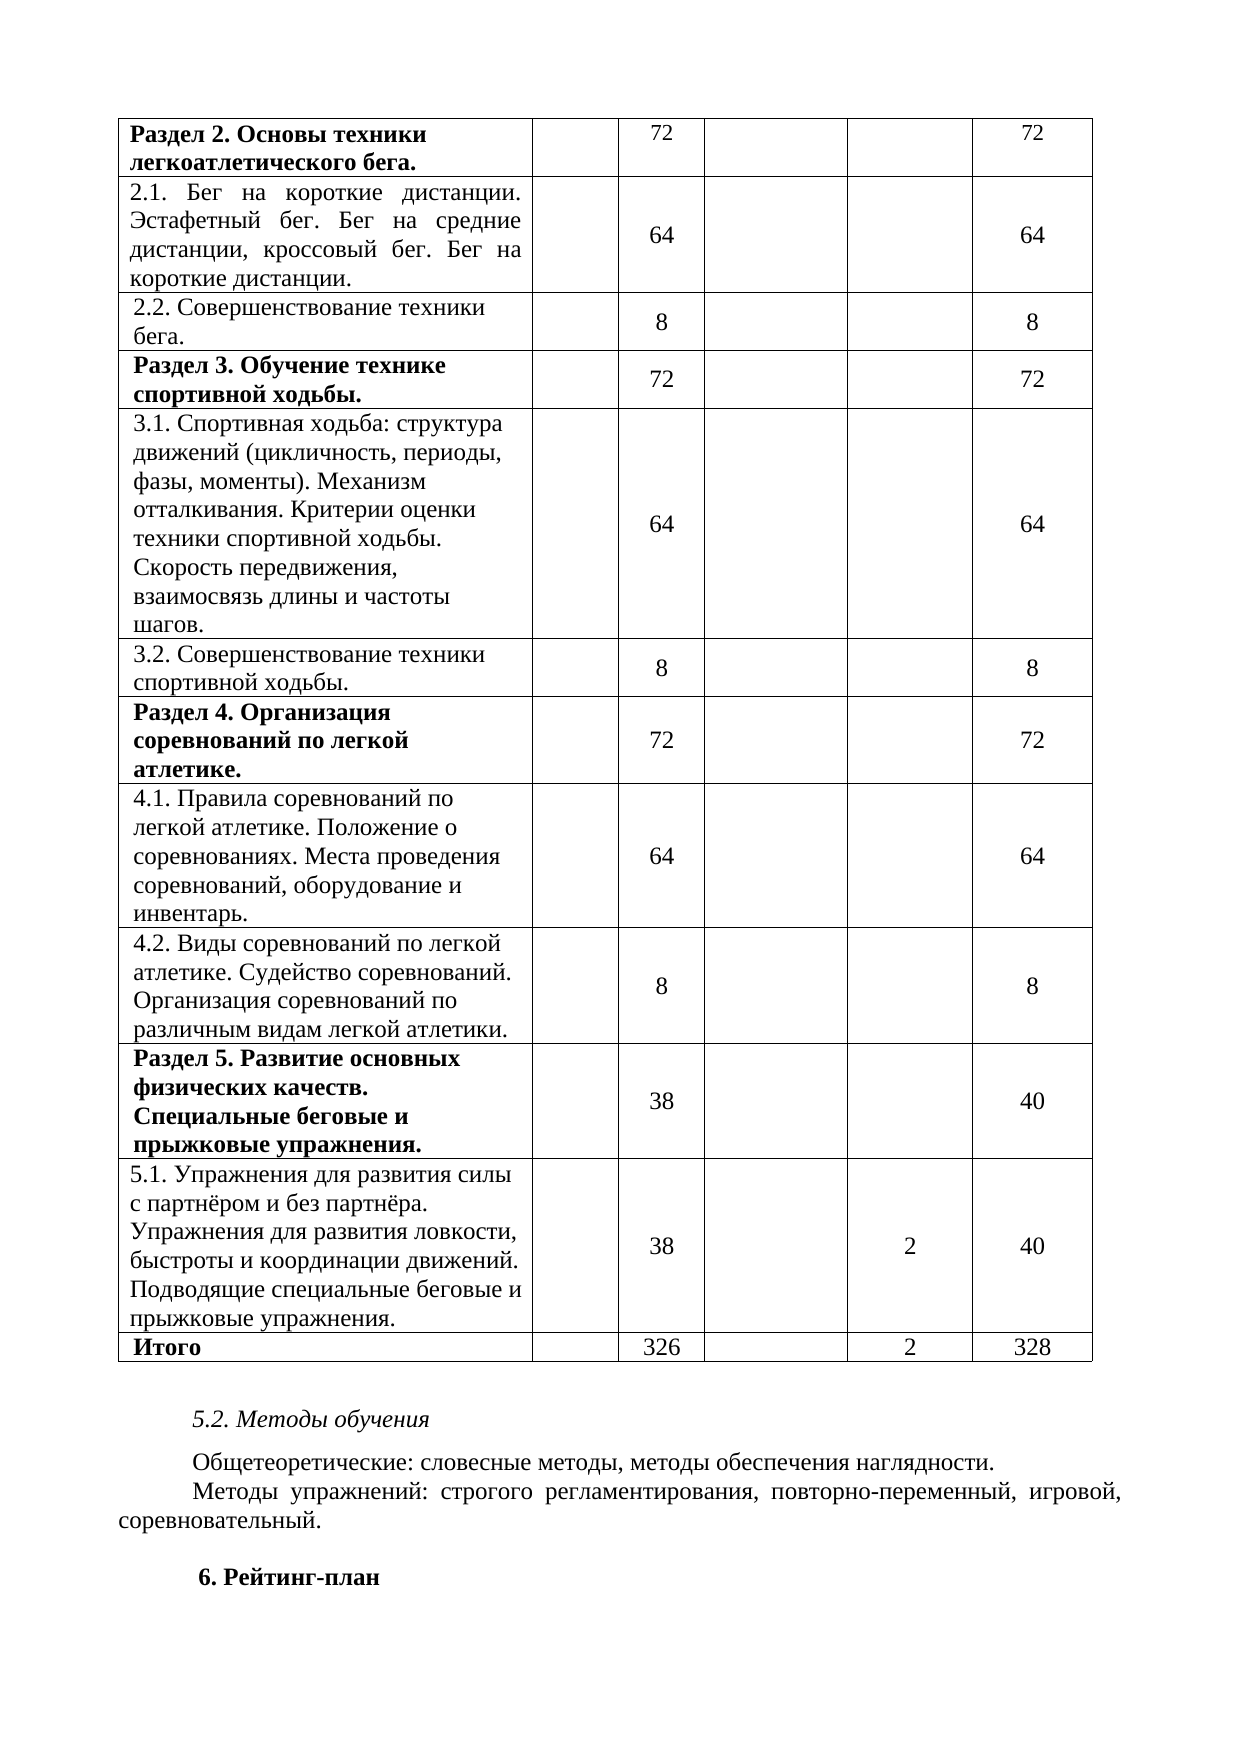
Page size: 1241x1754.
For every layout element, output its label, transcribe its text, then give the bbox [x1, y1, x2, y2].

table_cell [705, 1333, 847, 1361]
table_cell [848, 177, 972, 292]
table_cell 40 [973, 1044, 1092, 1158]
table_cell [848, 409, 972, 638]
table_cell 38 [619, 1159, 704, 1331]
table_cell 2.2. Совершенствование техники бега. [119, 293, 532, 350]
table_cell Итого [119, 1333, 532, 1361]
table_cell 40 [973, 1159, 1092, 1331]
table_cell 72 [973, 119, 1092, 176]
table_cell [848, 928, 972, 1043]
table_cell [705, 119, 847, 176]
table_cell 38 [619, 1044, 704, 1158]
table_cell [533, 1044, 618, 1158]
table_cell 8 [619, 293, 704, 350]
text Общетеоретические: словесные методы, методы обеспечения наглядности. [118, 1447, 1122, 1476]
table_cell 4.2. Виды соревнований по легкой атлетике. Судейство соревнований. Организация соревнований по различным видам легкой атлетики. [119, 928, 532, 1043]
table_cell [705, 1044, 847, 1158]
table_cell [848, 119, 972, 176]
table_cell Раздел 5. Развитие основных физических качеств. Специальные беговые и прыжковые упражнения. [119, 1044, 532, 1158]
table_cell 2.1. Бег на короткие дистанции. Эстафетный бег. Бег на средние дистанции, кроссовый бег. Бег на короткие дистанции. [119, 177, 532, 292]
text 5.2. Методы обучения [118, 1404, 1122, 1433]
table_cell [705, 293, 847, 350]
table_cell [705, 928, 847, 1043]
table_cell 3.1. Спортивная ходьба: структура движений (цикличность, периоды, фазы, моменты). Механизм отталкивания. Критерии оценки техники спортивной ходьбы. Скорость передвижения, взаимосвязь длины и частоты шагов. [119, 409, 532, 638]
table_cell [848, 351, 972, 408]
table_cell 72 [619, 119, 704, 176]
table_cell 326 [619, 1333, 704, 1361]
table_cell 64 [973, 409, 1092, 638]
table_cell 64 [973, 177, 1092, 292]
table_cell [705, 639, 847, 696]
table_cell 4.1. Правила соревнований по легкой атлетике. Положение о соревнованиях. Места проведения соревнований, оборудование и инвентарь. [119, 784, 532, 927]
table_cell 64 [619, 177, 704, 292]
table_cell [533, 928, 618, 1043]
table_cell 72 [619, 351, 704, 408]
table_cell [533, 119, 618, 176]
table_cell [533, 177, 618, 292]
table_cell [533, 293, 618, 350]
table_cell Раздел 3. Обучение технике спортивной ходьбы. [119, 351, 532, 408]
table_cell 5.1. Упражнения для развития силы с партнёром и без партнёра. Упражнения для развития ловкости, быстроты и координации движений. Подводящие специальные беговые и прыжковые упражнения. [119, 1159, 532, 1331]
table_cell [533, 697, 618, 783]
table_cell 72 [973, 351, 1092, 408]
table_cell [848, 784, 972, 927]
table_cell Раздел 2. Основы техники легкоатлетического бега. [119, 119, 532, 176]
table_cell 72 [619, 697, 704, 783]
table_cell 2 [848, 1159, 972, 1331]
table_cell 8 [619, 928, 704, 1043]
table_cell [533, 1333, 618, 1361]
table_cell 64 [973, 784, 1092, 927]
table_cell 64 [619, 784, 704, 927]
table_cell [848, 1044, 972, 1158]
table_cell 8 [973, 639, 1092, 696]
text 6. Рейтинг-план [118, 1562, 1122, 1591]
table_cell [533, 784, 618, 927]
table_cell 8 [619, 639, 704, 696]
table_cell [705, 697, 847, 783]
table_cell 8 [973, 293, 1092, 350]
table_cell [705, 1159, 847, 1331]
table_cell [848, 293, 972, 350]
table_cell [705, 351, 847, 408]
table_cell [705, 784, 847, 927]
table_cell 72 [973, 697, 1092, 783]
table_cell [533, 1159, 618, 1331]
table_cell 328 [973, 1333, 1092, 1361]
table_cell 64 [619, 409, 704, 638]
table_cell [705, 177, 847, 292]
table_cell [533, 351, 618, 408]
table_cell 2 [848, 1333, 972, 1361]
table_cell 3.2. Совершенствование техники спортивной ходьбы. [119, 639, 532, 696]
table_cell [533, 639, 618, 696]
table_cell [705, 409, 847, 638]
table_cell [848, 697, 972, 783]
table_cell [848, 639, 972, 696]
table_cell [533, 409, 618, 638]
table_cell Раздел 4. Организация соревнований по легкой атлетике. [119, 697, 532, 783]
text Методы упражнений: строгого регламентирования, повторно-переменный, игровой, соревновательный. [118, 1476, 1122, 1534]
table_cell 8 [973, 928, 1092, 1043]
